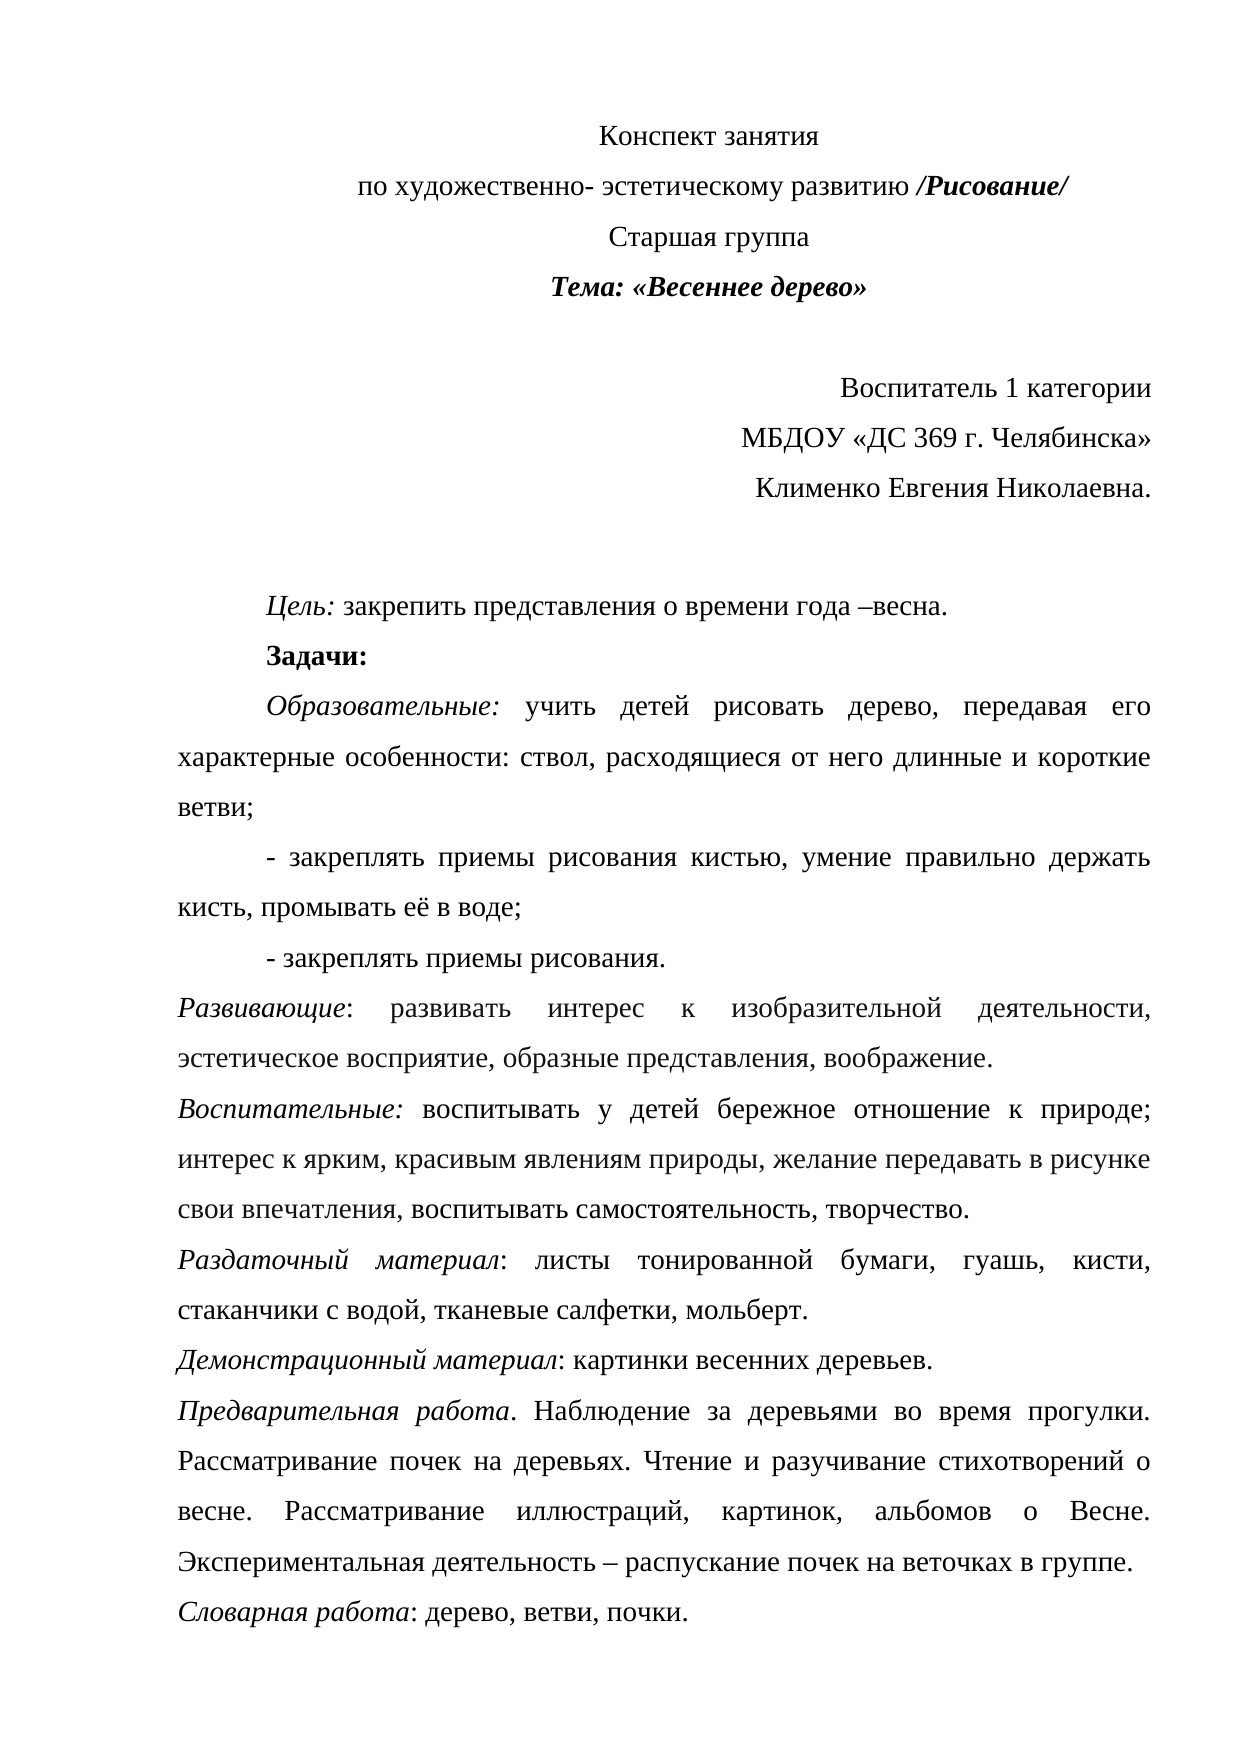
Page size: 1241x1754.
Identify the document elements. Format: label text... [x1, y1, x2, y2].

text Словарная работа: дерево, ветви, почки. [177, 1594, 1152, 1627]
text Предварительная работа. Наблюдение за деревьями во время прогулки. Рассматривание почек на деревьях. Чтение и разучивание стихотворений о весне. Рассматривание иллюстраций, картинок, альбомов о Весне. Экспериментальная деятельность – распускание почек на веточках в группе. [177, 1393, 1152, 1577]
text Конспект занятия [177, 118, 1152, 152]
text Развивающие: развивать интерес к изобразительной деятельности, эстетическое восприятие, образные представления, воображение. [177, 990, 1152, 1074]
text Тема: «Весеннее дерево» [177, 269, 1152, 303]
text Клименко Евгения Николаевна. [177, 470, 1152, 504]
text Задачи: [177, 638, 1152, 672]
text Демонстрационный материал: картинки весенних деревьев. [177, 1342, 1152, 1376]
text по художественно- эстетическому развитию /Рисование/ [177, 168, 1152, 202]
text МБДОУ «ДС 369 г. Челябинска» [177, 420, 1152, 453]
text Образовательные: учить детей рисовать дерево, передавая его характерные особенности: ствол, расходящиеся от него длинные и короткие ветви; [177, 688, 1152, 822]
text Старшая группа [177, 219, 1152, 252]
text Раздаточный материал: листы тонированной бумаги, гуашь, кисти, стаканчики с водой, тканевые салфетки, мольберт. [177, 1242, 1152, 1326]
text Воспитательные: воспитывать у детей бережное отношение к природе; интерес к ярким, красивым явлениям природы, желание передавать в рисунке свои впечатления, воспитывать самостоятельность, творчество. [177, 1175, 1152, 1225]
text Воспитательные: воспитывать у детей бережное отношение к природе; интерес к ярким, красивым явлениям природы, желание передавать в рисунке свои впечатления, воспитывать самостоятельность, творчество. [177, 1091, 1152, 1141]
text - закреплять приемы рисования кистью, умение правильно держать кисть, промывать её в воде; [177, 839, 1152, 923]
text Воспитатель 1 категории [177, 370, 1152, 403]
text - закреплять приемы рисования. [177, 940, 1152, 973]
text Цель: закрепить представления о времени года –весна. [177, 588, 1152, 621]
